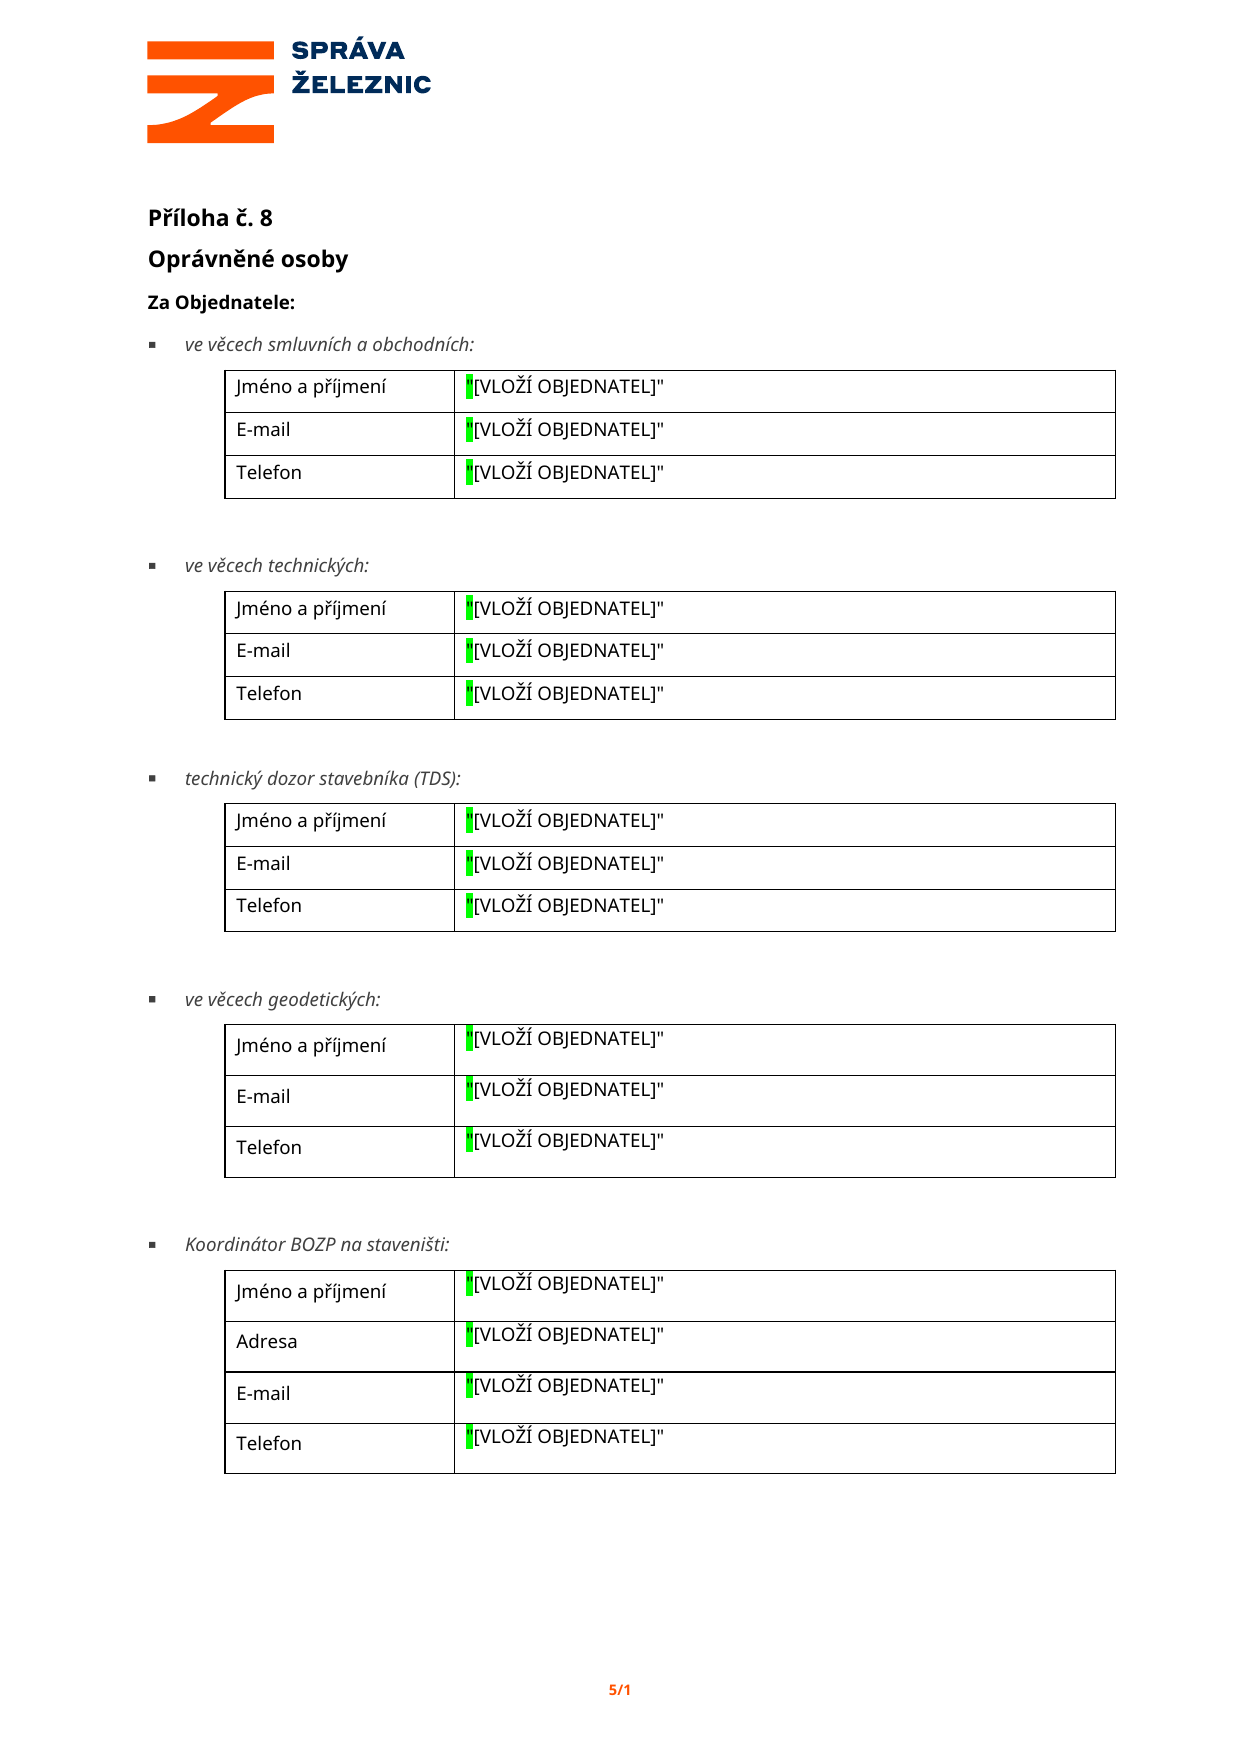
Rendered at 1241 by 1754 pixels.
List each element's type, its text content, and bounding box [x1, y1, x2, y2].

table_cell Telefon [226, 1424, 454, 1473]
text Za Objednatele: [148, 286, 1093, 315]
table_cell [455, 413, 1115, 455]
table_header Jméno a příjmení [226, 804, 454, 846]
table_cell Telefon [226, 677, 454, 719]
subtitle ve věcech smluvních a obchodních: [148, 328, 1093, 357]
table_header Jméno a příjmení [226, 592, 454, 633]
table_cell E-mail [226, 847, 454, 888]
table_header [455, 804, 1115, 846]
table_cell Telefon [226, 1127, 454, 1177]
table_cell Telefon [226, 890, 454, 931]
table_cell E-mail [226, 1076, 454, 1126]
table_header [455, 371, 1115, 412]
table_cell Telefon [226, 456, 454, 498]
subtitle Koordinátor BOZP na staveništi: [148, 1228, 1093, 1257]
table_header Jméno a příjmení [226, 1025, 454, 1075]
table_cell E-mail [226, 1373, 454, 1422]
table_cell [455, 677, 1115, 719]
text Oprávněné osoby [148, 244, 1093, 274]
table_cell [455, 890, 1115, 931]
table_cell [455, 1127, 1115, 1177]
table_header [455, 1271, 1115, 1321]
table_cell E-mail [226, 413, 454, 455]
table_header [455, 592, 1115, 633]
table_cell [455, 456, 1115, 498]
subtitle ve věcech technických: [148, 549, 1093, 578]
table_cell [455, 1076, 1115, 1126]
table_header Jméno a příjmení [226, 1271, 454, 1321]
table_cell [455, 1322, 1115, 1371]
subtitle ve věcech geodetických: [148, 982, 1093, 1011]
table_cell E-mail [226, 634, 454, 676]
table_header [455, 1025, 1115, 1075]
table_cell [455, 1373, 1115, 1422]
table_cell [455, 1424, 1115, 1473]
table_cell Adresa [226, 1322, 454, 1371]
table_cell [455, 634, 1115, 676]
table_header Jméno a příjmení [226, 371, 454, 412]
subtitle technický dozor stavebníka (TDS): [148, 761, 1093, 791]
table_cell [455, 847, 1115, 888]
text Příloha č. 8 [148, 203, 1093, 232]
